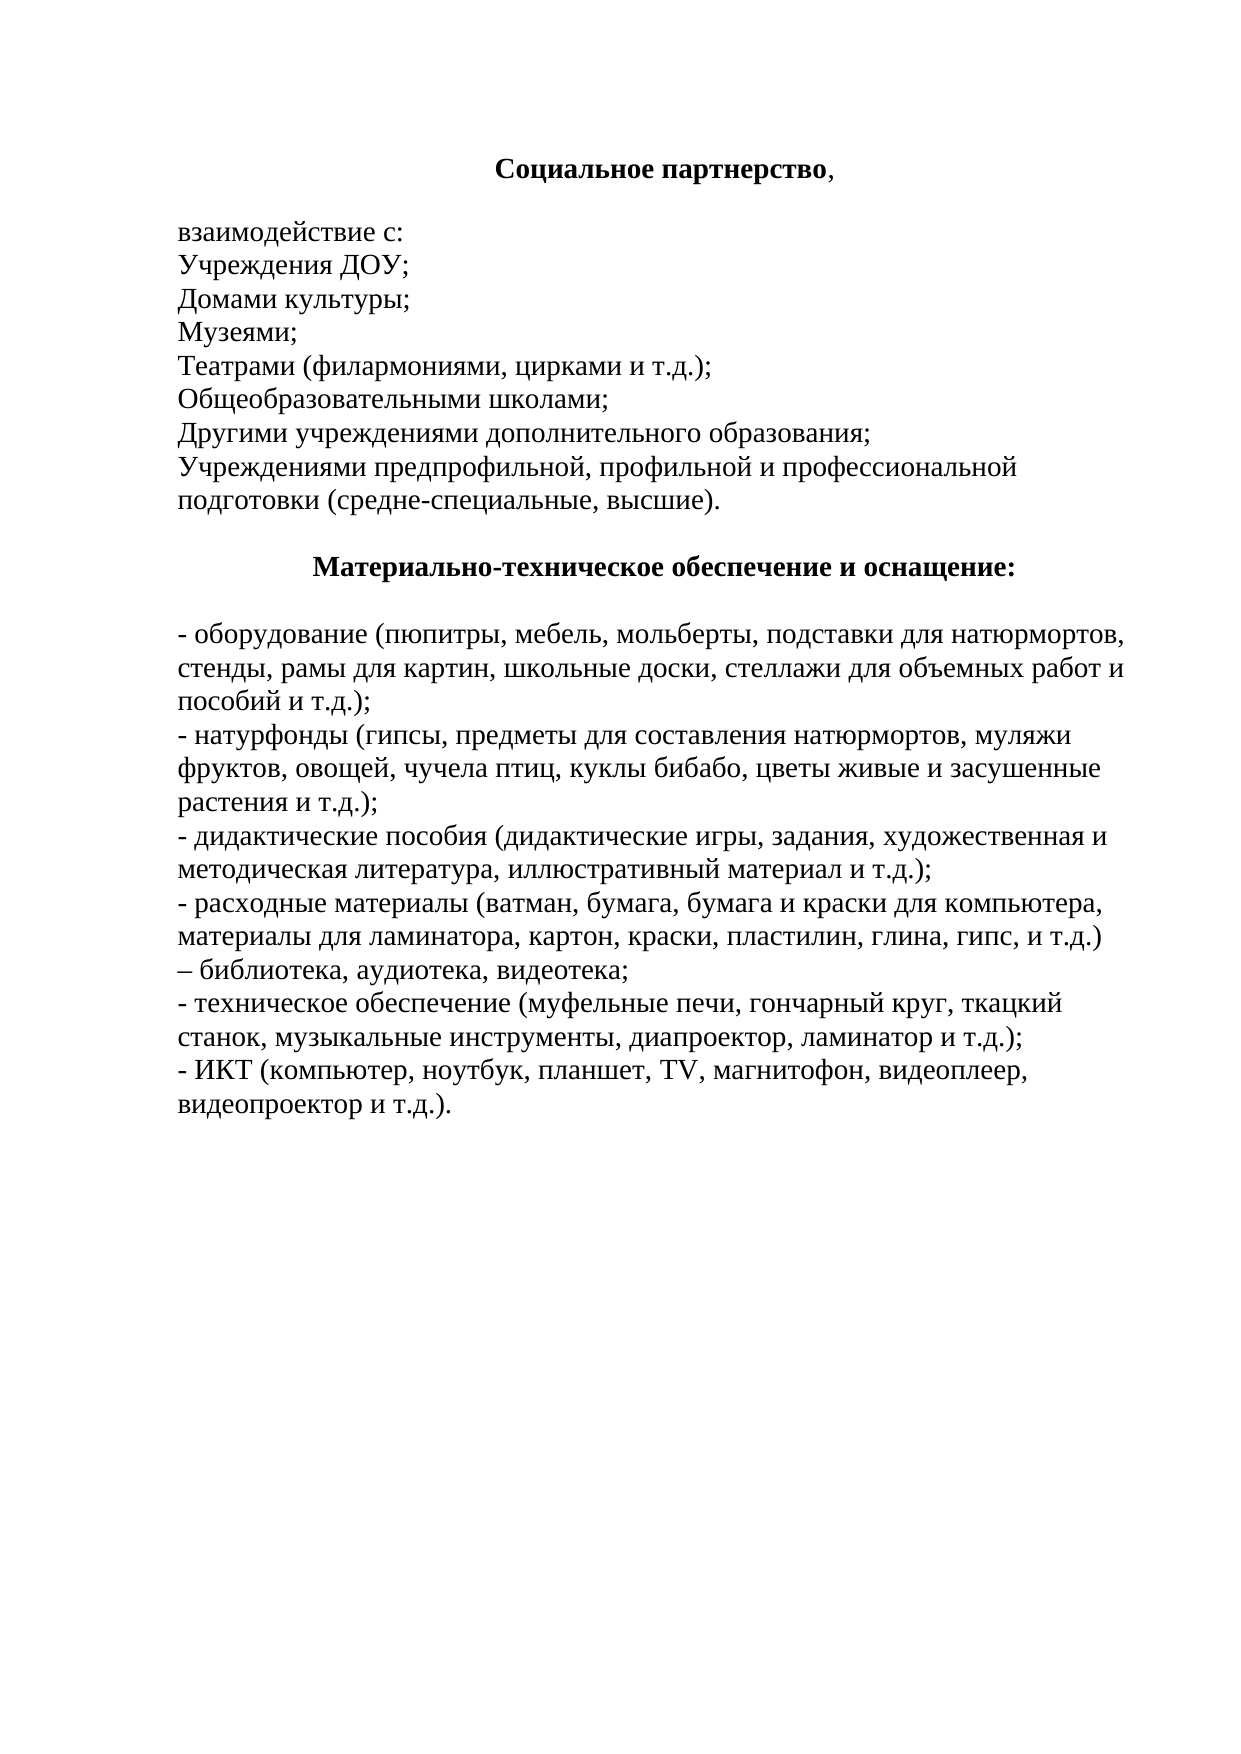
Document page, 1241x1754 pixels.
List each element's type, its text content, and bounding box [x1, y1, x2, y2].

text Домами культуры; [177, 281, 1152, 314]
text Учреждения ДОУ; [177, 247, 1152, 281]
text Общеобразовательными школами; [177, 382, 1152, 415]
text Другими учреждениями дополнительного образования; [177, 415, 1152, 449]
text – библиотека, аудиотека, видеотека; [177, 952, 1152, 985]
text - натурфонды (гипсы, предметы для составления натюрмортов, муляжи фруктов, овощей, чучела птиц, куклы бибабо, цветы живые и засушенные растения и т.д.); [177, 717, 1152, 818]
text - расходные материалы (ватман, бумага, бумага и краски для компьютера, материалы для ламинатора, картон, краски, пластилин, глина, гипс, и т.д.) [177, 885, 1152, 952]
text - дидактические пособия (дидактические игры, задания, художественная и методическая литература, иллюстративный материал и т.д.); [177, 818, 1152, 885]
text Материально-техническое обеспечение и оснащение: [177, 549, 1152, 583]
text - оборудование (пюпитры, мебель, мольберты, подставки для натюрмортов, стенды, рамы для картин, школьные доски, стеллажи для объемных работ и пособий и т.д.); [177, 616, 1152, 717]
text Учреждениями предпрофильной, профильной и профессиональной подготовки (средне-специальные, высшие). [177, 449, 1152, 516]
text - ИКТ (компьютер, ноутбук, планшет, TV, магнитофон, видеоплеер, видеопроектор и т.д.). [177, 1052, 1152, 1119]
text Музеями; [177, 314, 1152, 348]
text Социальное партнерство, [177, 152, 1152, 185]
text взаимодействие с: [177, 214, 1152, 247]
text - техническое обеспечение (муфельные печи, гончарный круг, ткацкий станок, музыкальные инструменты, диапроектор, ламинатор и т.д.); [177, 985, 1152, 1052]
text Театрами (филармониями, цирками и т.д.); [177, 348, 1152, 382]
